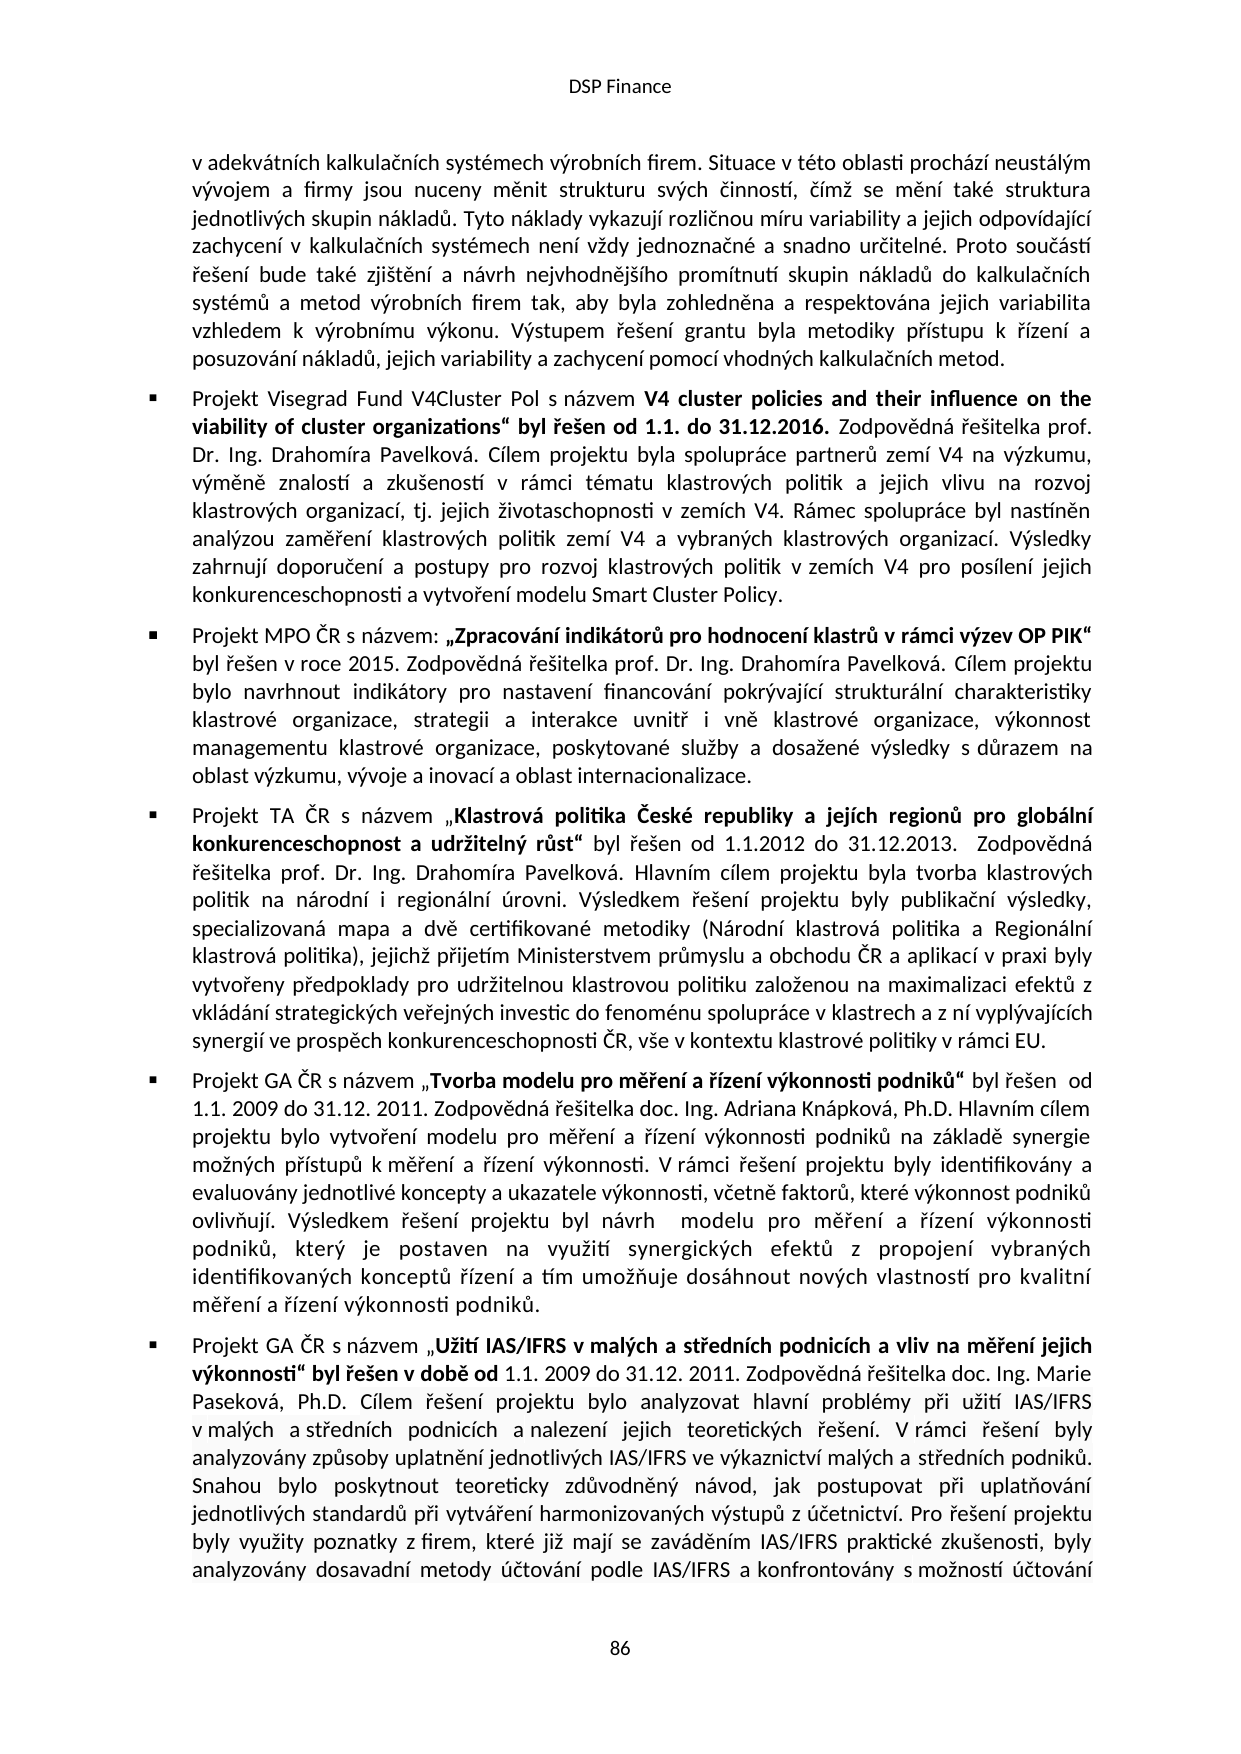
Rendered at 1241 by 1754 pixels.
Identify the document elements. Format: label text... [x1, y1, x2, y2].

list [148, 148, 1093, 372]
list Projekt TA ČR s názvem „Klastrová politika České republiky a jejích regionů pro globální konkurenceschopnost a udržitelný růst“ byl řešen od 1.1.2012 do 31.12.2013. Zodpovědná řešitelka prof. Dr. Ing. Drahomíra Pavelková. Hlavním cílem projektu byla tvorba klastrových politik na národní i regionální úrovni. Výsledkem řešení projektu byly publikační výsledky, specializovaná mapa a dvě certifikované metodiky (Národní klastrová politika a Regionální klastrová politika), jejichž přijetím Ministerstvem průmyslu a obchodu ČR a aplikací v praxi byly vytvořeny předpoklady pro udržitelnou klastrovou politiku založenou na maximalizaci efektů z vkládání strategických veřejných investic do fenoménu spolupráce v klastrech a z ní vyplývajících synergií ve prospěch konkurenceschopnosti ČR, vše v kontextu klastrové politiky v rámci EU. [148, 802, 1093, 1054]
list Projekt Visegrad Fund V4Cluster Pol s názvem V4 cluster policies and their influence on the viability of cluster organizations“ byl řešen od 1.1. do 31.12.2016. Zodpovědná řešitelka prof. Dr. Ing. Drahomíra Pavelková. Cílem projektu byla spolupráce partnerů zemí V4 na výzkumu, výměně znalostí a zkušeností v rámci tématu klastrových politik a jejich vlivu na rozvoj klastrových organizací, tj. jejich životaschopnosti v zemích V4. Rámec spolupráce byl nastíněn analýzou zaměření klastrových politik zemí V4 a vybraných klastrových organizací. Výsledky zahrnují doporučení a postupy pro rozvoj klastrových politik v zemích V4 pro posílení jejich konkurenceschopnosti a vytvoření modelu Smart Cluster Policy. [148, 384, 1093, 608]
list Projekt GA ČR s názvem „Tvorba modelu pro měření a řízení výkonnosti podniků“ byl řešen od 1.1. 2009 do 31.12. 2011. Zodpovědná řešitelka doc. Ing. Adriana Knápková, Ph.D. Hlavním cílem projektu bylo vytvoření modelu pro měření a řízení výkonnosti podniků na základě synergie možných přístupů k měření a řízení výkonnosti. V rámci řešení projektu byly identifikovány a evaluovány jednotlivé koncepty a ukazatele výkonnosti, včetně faktorů, které výkonnost podniků ovlivňují. Výsledkem řešení projektu byl návrh modelu pro měření a řízení výkonnosti podniků, který je postaven na využití synergických efektů z propojení vybraných identifikovaných konceptů řízení a tím umožňuje dosáhnout nových vlastností pro kvalitní měření a řízení výkonnosti podniků. [148, 1066, 1093, 1318]
list Projekt MPO ČR s názvem: „Zpracování indikátorů pro hodnocení klastrů v rámci výzev OP PIK“ byl řešen v roce 2015. Zodpovědná řešitelka prof. Dr. Ing. Drahomíra Pavelková. Cílem projektu bylo navrhnout indikátory pro nastavení financování pokrývající strukturální charakteristiky klastrové organizace, strategii a interakce uvnitř i vně klastrové organizace, výkonnost managementu klastrové organizace, poskytované služby a dosažené výsledky s důrazem na oblast výzkumu, vývoje a inovací a oblast internacionalizace. [148, 621, 1093, 789]
